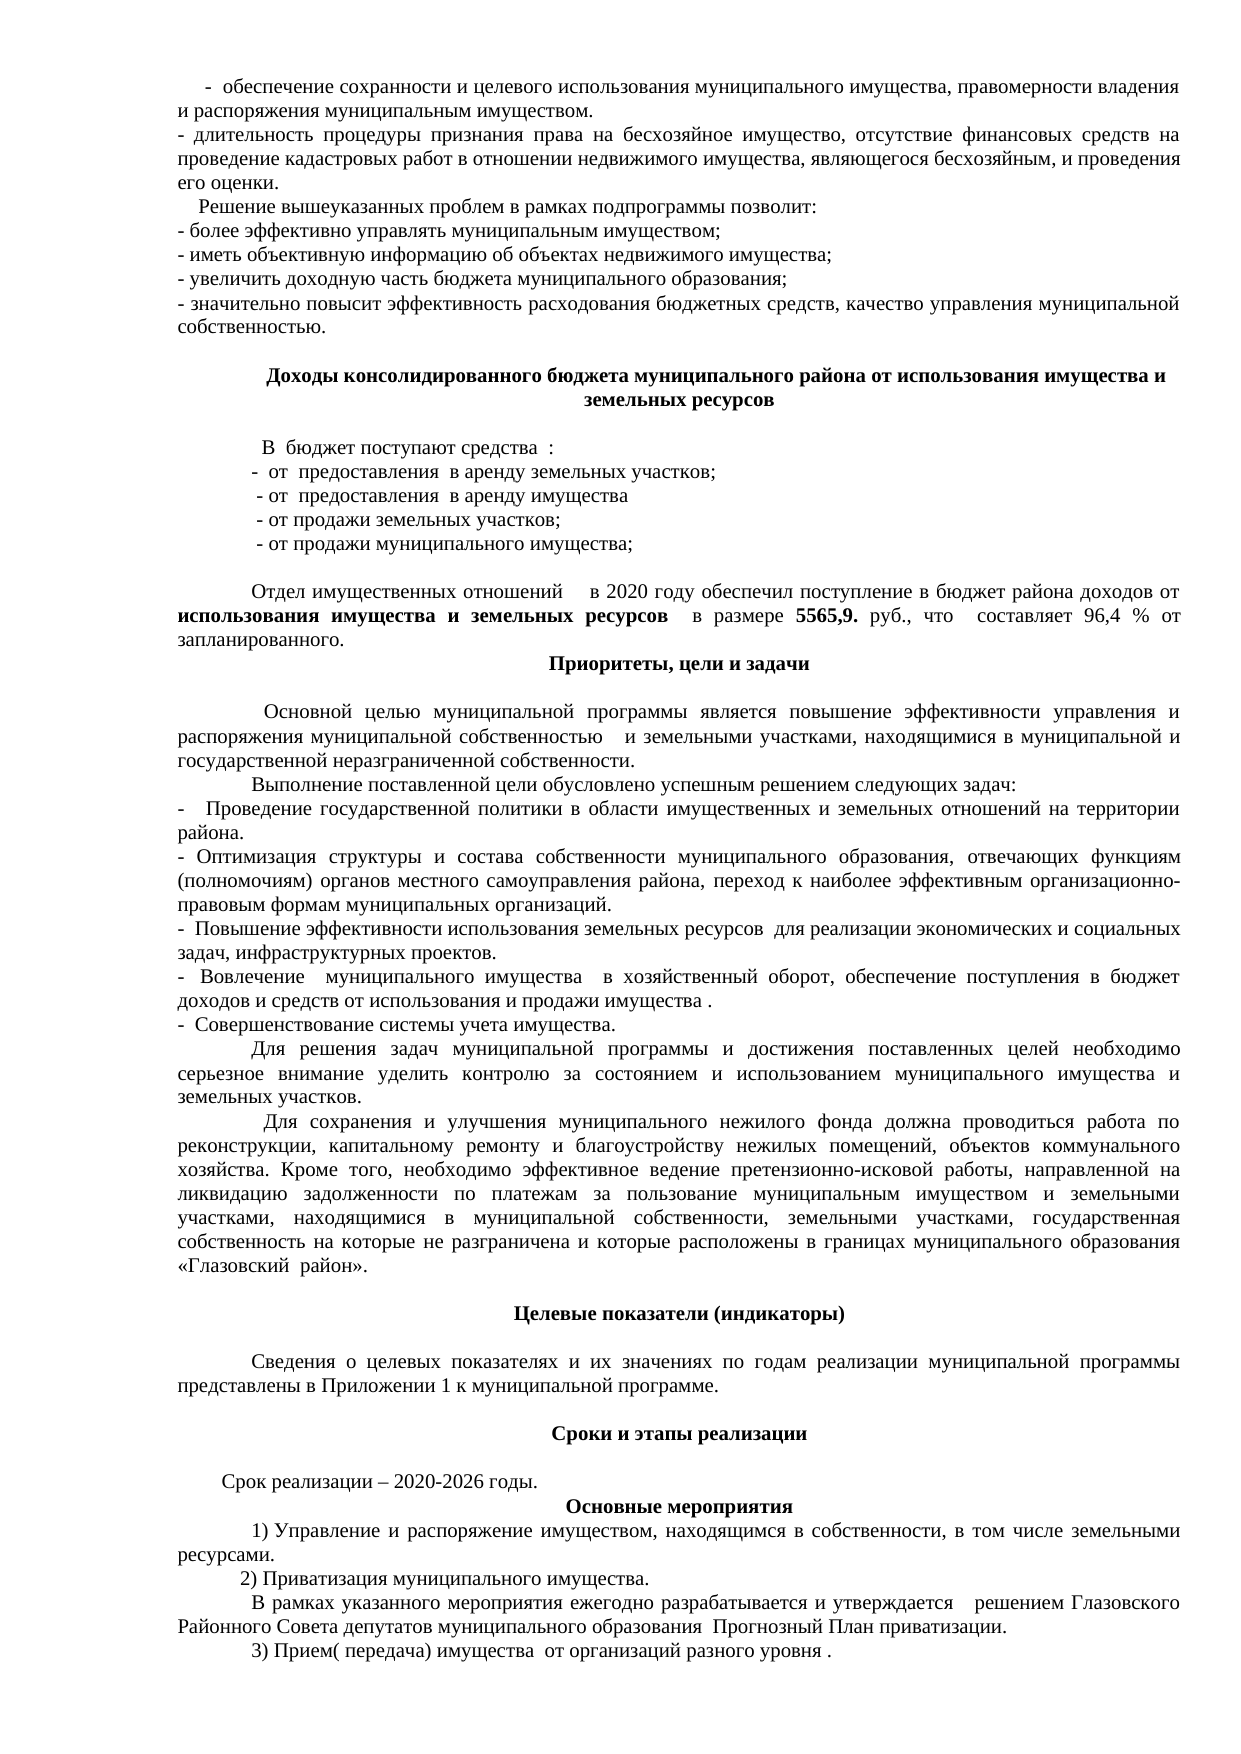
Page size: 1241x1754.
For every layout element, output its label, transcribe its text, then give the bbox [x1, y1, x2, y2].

text - длительность процедуры признания права на бесхозяйное имущество, отсутствие финансовых средств на проведение кадастровых работ в отношении недвижимого имущества, являющегося бесхозяйным, и проведения его оценки. [177, 122, 1181, 194]
text - от продажи земельных участков; [177, 507, 1181, 531]
text Основные мероприятия [177, 1493, 1181, 1518]
text - от продажи муниципального имущества; [177, 531, 1181, 555]
text 3) Прием( передача) имущества от организаций разного уровня . [177, 1638, 1181, 1662]
text Срок реализации – 2020-2026 годы. [221, 1469, 1181, 1493]
text - от предоставления в аренду имущества [177, 483, 1181, 507]
text 2) Приватизация муниципального имущества. [177, 1566, 1181, 1590]
text - более эффективно управлять муниципальным имуществом; [177, 218, 1181, 242]
text - значительно повысит эффективность расходования бюджетных средств, качество управления муниципальной собственностью. [177, 290, 1181, 338]
text Сведения о целевых показателях и их значениях по годам реализации муниципальной программы представлены в Приложении 1 к муниципальной программе. [177, 1349, 1181, 1397]
text - Вовлечение муниципального имущества в хозяйственный оборот, обеспечение поступления в бюджет доходов и средств от использования и продажи имущества . [177, 964, 1181, 1012]
text - Повышение эффективности использования земельных ресурсов для реализации экономических и социальных задач, инфраструктурных проектов. [177, 916, 1181, 964]
text Для решения задач муниципальной программы и достижения поставленных целей необходимо серьезное внимание уделить контролю за состоянием и использованием муниципального имущества и земельных участков. [177, 1036, 1181, 1108]
text Основной целью муниципальной программы является повышение эффективности управления и распоряжения муниципальной собственностью и земельными участками, находящимися в муниципальной и государственной неразграниченной собственности. [177, 699, 1181, 772]
text Приоритеты, цели и задачи [177, 651, 1181, 675]
text - Оптимизация структуры и состава собственности муниципального образования, отвечающих функциям (полномочиям) органов местного самоуправления района, переход к наиболее эффективным организационно-правовым формам муниципальных организаций. [177, 844, 1181, 916]
text Решение вышеуказанных проблем в рамках подпрограммы позволит: [177, 194, 1181, 218]
text - иметь объективную информацию об объектах недвижимого имущества; [177, 242, 1181, 266]
text - Проведение государственной политики в области имущественных и земельных отношений на территории района. [177, 796, 1181, 844]
text Для сохранения и улучшения муниципального нежилого фонда должна проводиться работа по реконструкции, капитальному ремонту и благоустройству нежилых помещений, объектов коммунального хозяйства. Кроме того, необходимо эффективное ведение претензионно-исковой работы, направленной на ликвидацию задолженности по платежам за пользование муниципальным имуществом и земельными участками, находящимися в муниципальной собственности, земельными участками, государственная собственность на которые не разграничена и которые расположены в границах муниципального образования «Глазовский район». [177, 1108, 1181, 1277]
text В рамках указанного мероприятия ежегодно разрабатывается и утверждается решением Глазовского Районного Совета депутатов муниципального образования Прогнозный План приватизации. [177, 1590, 1181, 1638]
text Отдел имущественных отношений в 2020 году обеспечил поступление в бюджет района доходов от использования имущества и земельных ресурсов в размере 5565,9. руб., что составляет 96,4 % от запланированного. [177, 579, 1181, 651]
text 1) Управление и распоряжение имуществом, находящимся в собственности, в том числе земельными ресурсами. [177, 1518, 1181, 1566]
text - от предоставления в аренду земельных участков; [177, 459, 1181, 483]
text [177, 74, 1181, 122]
text Сроки и этапы реализации [177, 1421, 1181, 1445]
text - Совершенствование системы учета имущества. [177, 1012, 1181, 1036]
text - увеличить доходную часть бюджета муниципального образования; [177, 266, 1181, 290]
text Целевые показатели (индикаторы) [177, 1301, 1181, 1325]
text Выполнение поставленной цели обусловлено успешным решением следующих задач: [177, 772, 1181, 796]
text В бюджет поступают средства : [177, 435, 1181, 459]
text Доходы консолидированного бюджета муниципального района от использования имущества и земельных ресурсов [177, 363, 1181, 411]
